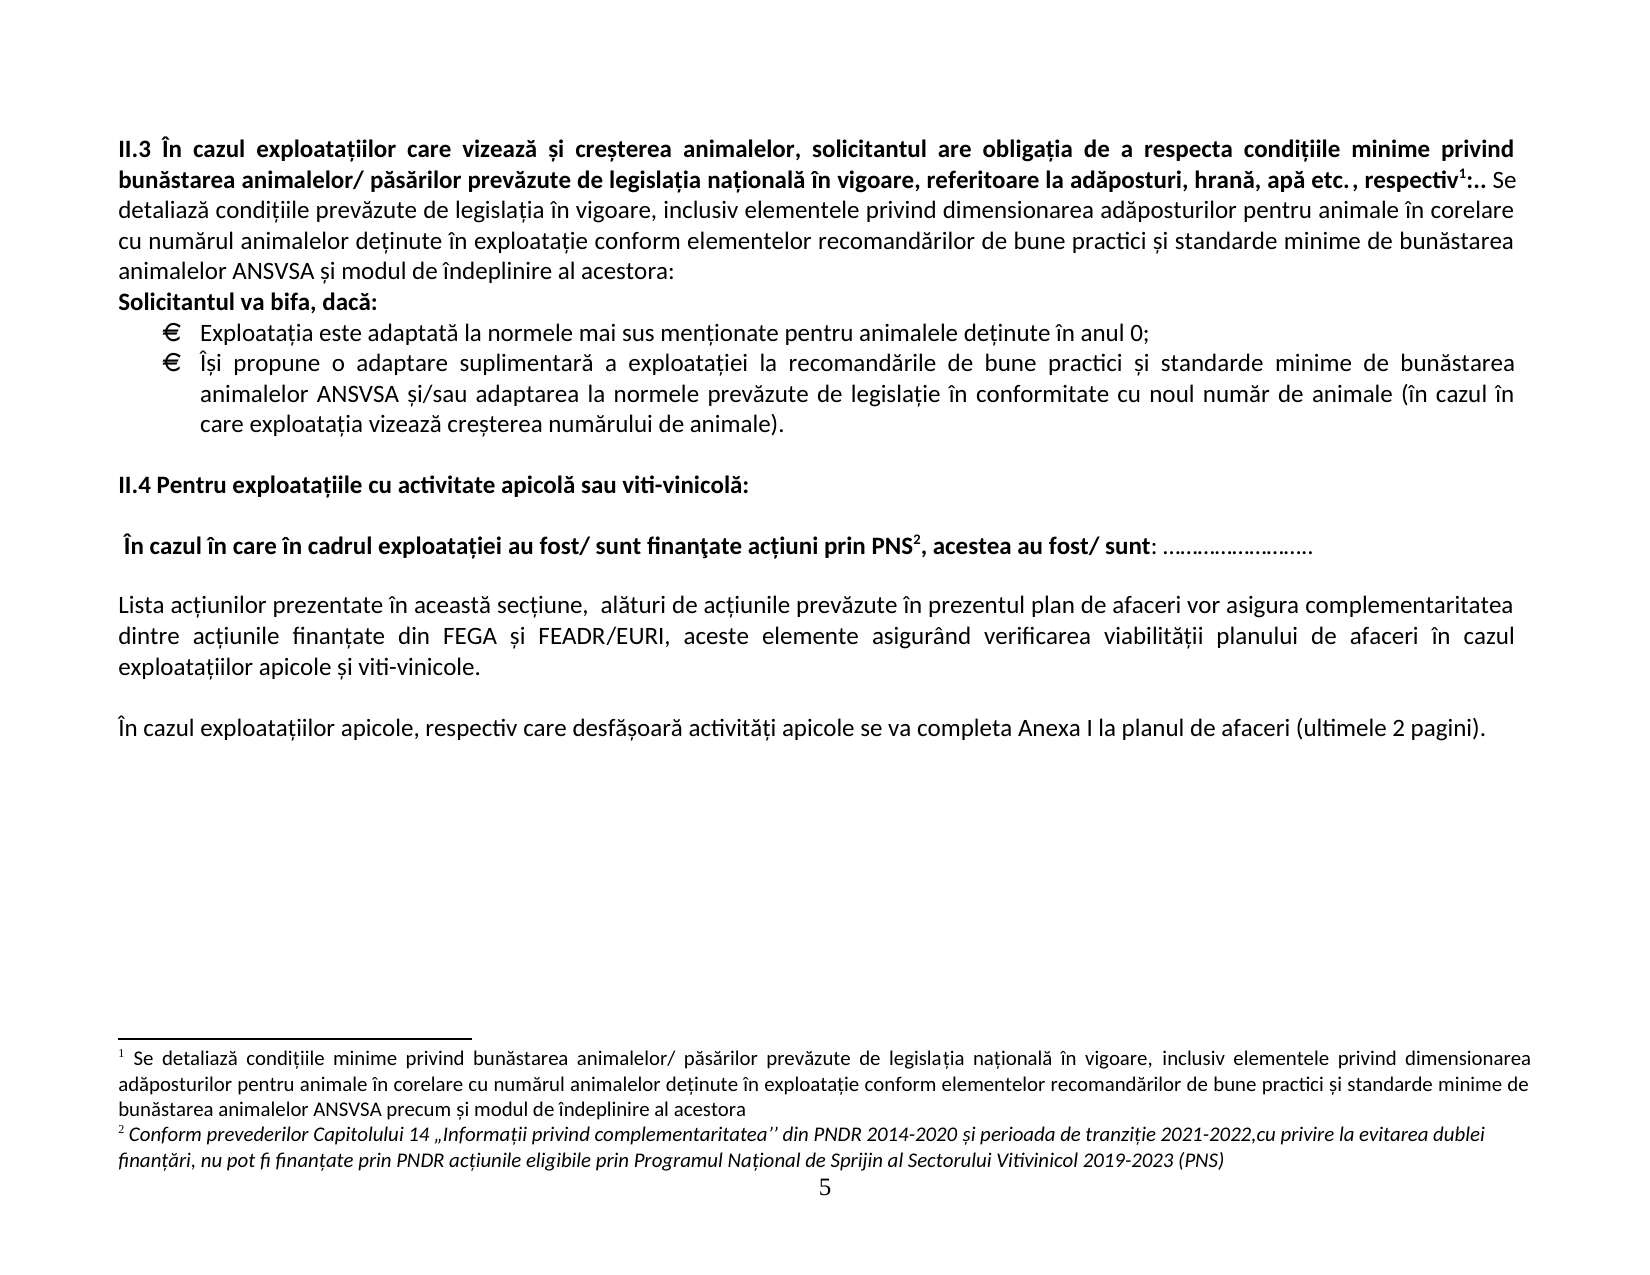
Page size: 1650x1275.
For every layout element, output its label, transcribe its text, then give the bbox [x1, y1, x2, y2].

text Solicitantul va bifa, dacă: [118, 286, 1516, 317]
text II.3 În cazul exploataţiilor care vizează și creșterea animalelor, solicitantul are obligația de a respecta condițiile minime privind bunăstarea animalelor/ păsărilor prevăzute de legislația națională în vigoare, referitoare la adăposturi, hrană, apă etc., respectiv:.. Se detaliază condițiile prevăzute de legislația în vigoare, inclusiv elementele privind dimensionarea adăposturilor pentru animale în corelare cu numărul animalelor deţinute în exploataţie conform elementelor recomandărilor de bune practici şi standarde minime de bunăstarea animalelor ANSVSA şi modul de îndeplinire al acestora: [118, 134, 1516, 286]
text II.4 Pentru exploataţiile cu activitate apicolă sau viti-vinicolă: [118, 469, 1516, 500]
text Lista acţiunilor prezentate în această secţiune, alături de acţiunile prevăzute în prezentul plan de afaceri vor asigura complementaritatea dintre acţiunile finanţate din FEGA şi FEADR/EURI, aceste elemente asigurând verificarea viabilităţii planului de afaceri în cazul exploataţiilor apicole şi viti-vinicole. [118, 590, 1516, 681]
list Îşi propune o adaptare suplimentară a exploataţiei la recomandările de bune practici şi standarde minime de bunăstarea animalelor ANSVSA şi/sau adaptarea la normele prevăzute de legislaţie în conformitate cu noul număr de animale (în cazul în care exploataţia vizează creşterea numărului de animale). [162, 347, 1516, 439]
text În cazul exploataţiilor apicole, respectiv care desfăşoară activităţi apicole se va completa Anexa I la planul de afaceri (ultimele 2 pagini). [118, 712, 1516, 742]
list Exploataţia este adaptată la normele mai sus menţionate pentru animalele deţinute în anul 0; [162, 317, 1516, 347]
text În cazul în care în cadrul exploatației au fost/ sunt finanţate acțiuni prin PNS, acestea au fost/ sunt: …………………….. [118, 530, 1516, 561]
